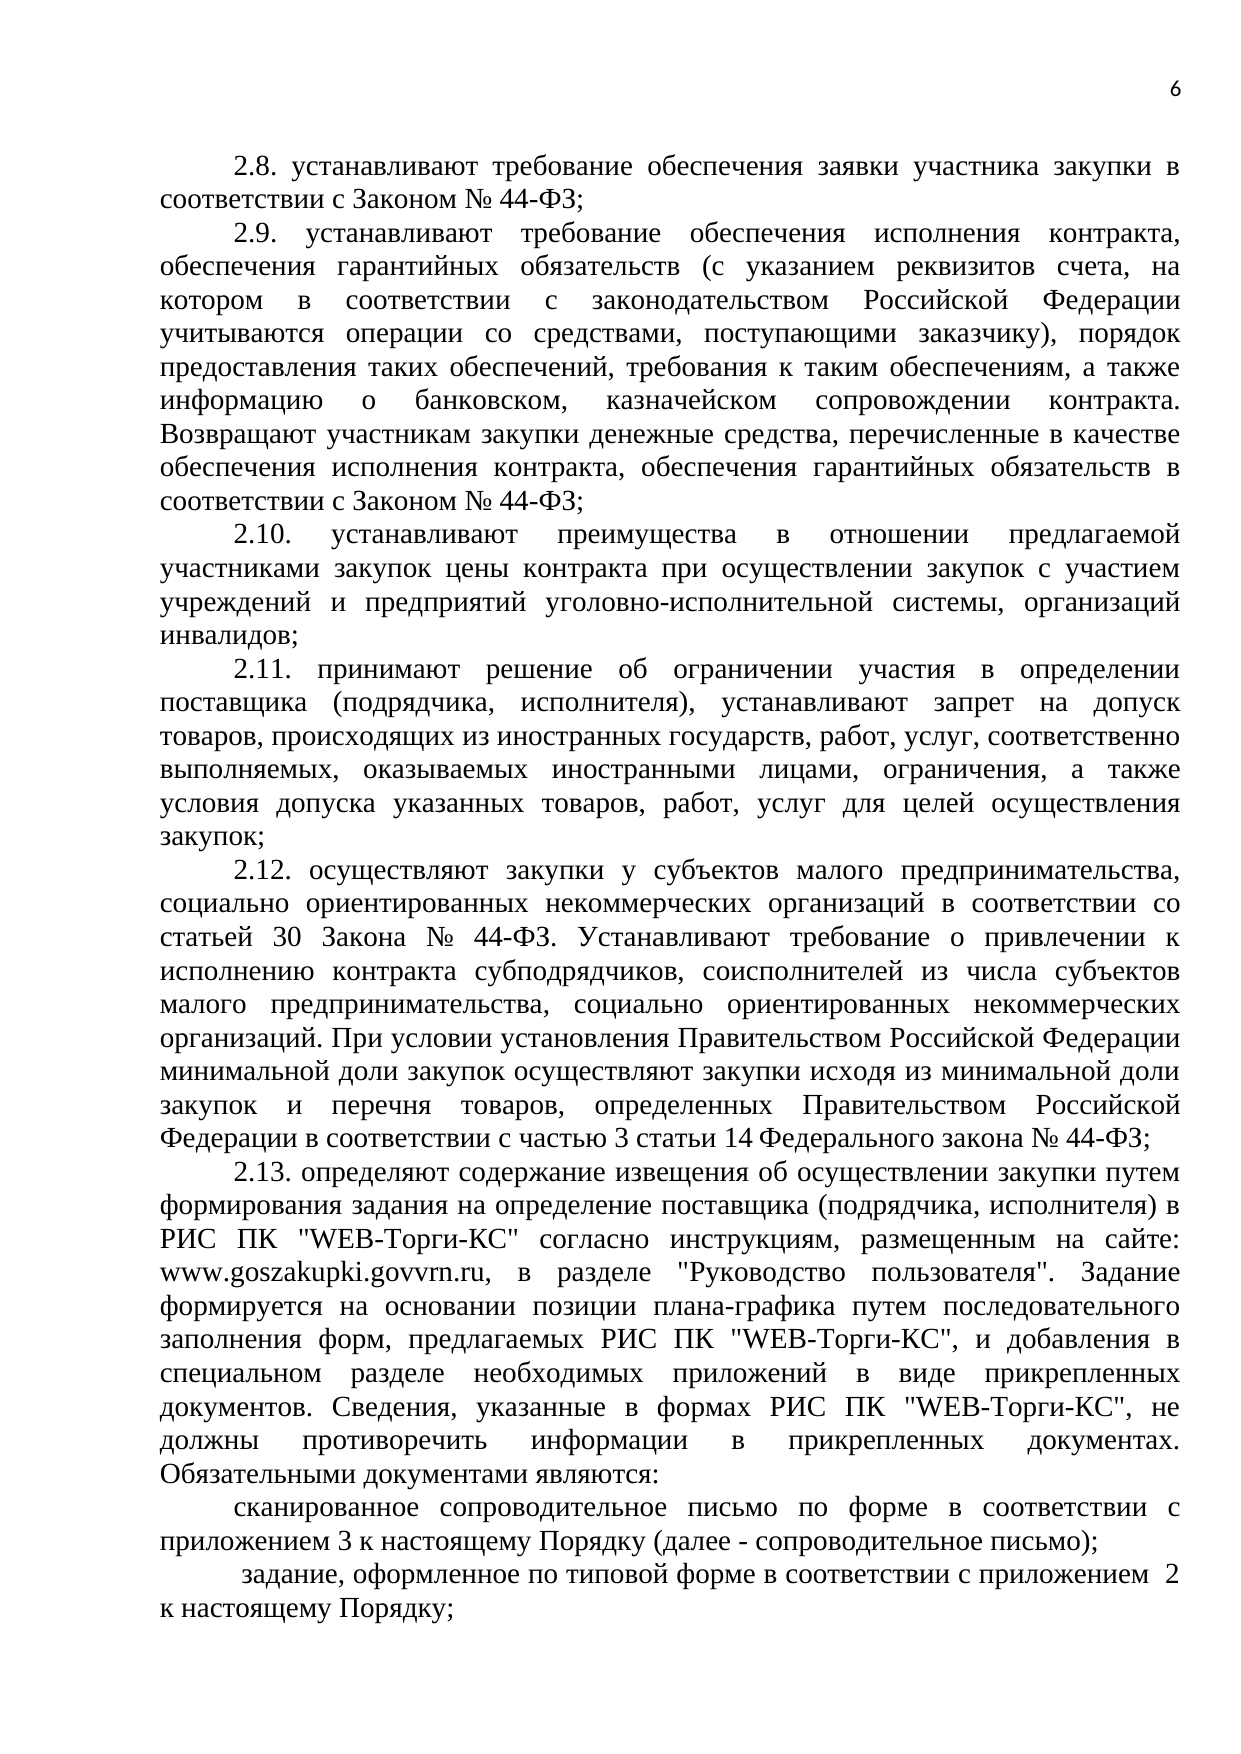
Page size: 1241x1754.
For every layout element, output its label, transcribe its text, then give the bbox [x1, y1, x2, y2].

text 2.9. устанавливают требование обеспечения исполнения контракта, обеспечения гарантийных обязательств (с указанием реквизитов счета, на котором в соответствии с законодательством Российской Федерации учитываются операции со средствами, поступающими заказчику), порядок предоставления таких обеспечений, требования к таким обеспечениям, а также информацию о банковском, казначейском сопровождении контракта. Возвращают участникам закупки денежные средства, перечисленные в качестве обеспечения исполнения контракта, обеспечения гарантийных обязательств в соответствии с Законом № 44-ФЗ; [159, 215, 1181, 517]
text 2.8. устанавливают требование обеспечения заявки участника закупки в соответствии с Законом № 44-ФЗ; [159, 148, 1181, 215]
text 2.13. определяют содержание извещения об осуществлении закупки путем формирования задания на определение поставщика (подрядчика, исполнителя) в РИС ПК "WEB-Торги-КС" согласно инструкциям, размещенным на сайте: www.goszakupki.govvrn.ru, в разделе "Руководство пользователя". Задание формируется на основании позиции плана-графика путем последовательного заполнения форм, предлагаемых РИС ПК "WEB-Торги-КС", и добавления в специальном разделе необходимых приложений в виде прикрепленных документов. Сведения, указанные в формах РИС ПК "WEB-Торги-КС", не должны противоречить информации в прикрепленных документах. Обязательными документами являются: [159, 1154, 1181, 1489]
text 2.10. устанавливают преимущества в отношении предлагаемой участниками закупок цены контракта при осуществлении закупок с участием учреждений и предприятий уголовно-исполнительной системы, организаций инвалидов; [159, 517, 1181, 651]
text 2.12. осуществляют закупки у субъектов малого предпринимательства, социально ориентированных некоммерческих организаций в соответствии со статьей 30 Закона № 44-ФЗ. Устанавливают требование о привлечении к исполнению контракта субподрядчиков, соисполнителей из числа субъектов малого предпринимательства, социально ориентированных некоммерческих организаций. При условии установления Правительством Российской Федерации минимальной доли закупок осуществляют закупки исходя из минимальной доли закупок и перечня товаров, определенных Правительством Российской Федерации в соответствии с частью 3 статьи 14 Федерального закона № 44-ФЗ; [159, 852, 1181, 1154]
text задание, оформленное по типовой форме в соответствии с приложением 2 к настоящему Порядку; [159, 1556, 1181, 1623]
text сканированное сопроводительное письмо по форме в соответствии с приложением 3 к настоящему Порядку (далее - сопроводительное письмо); [159, 1489, 1181, 1556]
text 2.11. принимают решение об ограничении участия в определении поставщика (подрядчика, исполнителя), устанавливают запрет на допуск товаров, происходящих из иностранных государств, работ, услуг, соответственно выполняемых, оказываемых иностранными лицами, ограничения, а также условия допуска указанных товаров, работ, услуг для целей осуществления закупок; [159, 651, 1181, 852]
